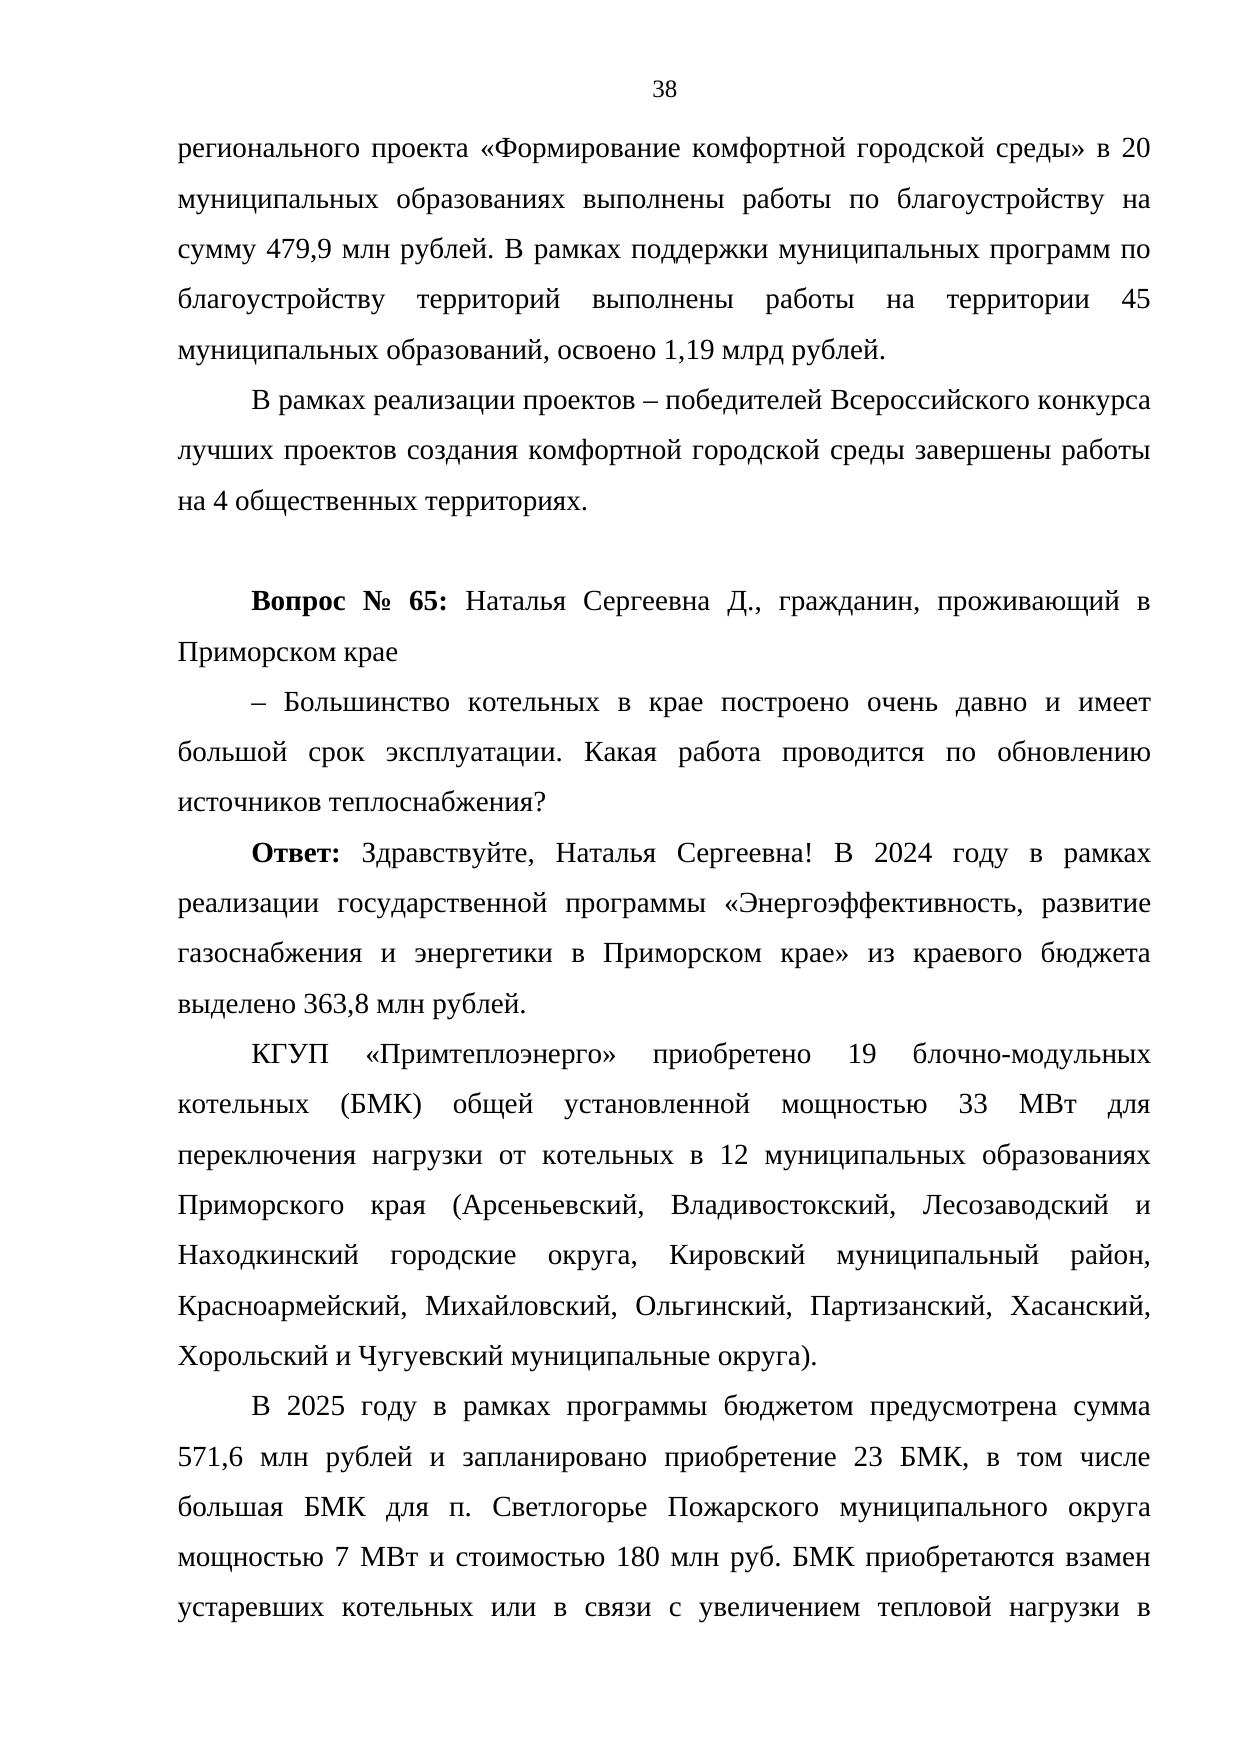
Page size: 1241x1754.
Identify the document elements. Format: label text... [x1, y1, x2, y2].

text Вопрос № 65: Наталья Сергеевна Д., гражданин, проживающий в Приморском крае [177, 583, 1152, 667]
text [177, 131, 1152, 365]
text – Большинство котельных в крае построено очень давно и имеет большой срок эксплуатации. Какая работа проводится по обновлению источников теплоснабжения? [177, 684, 1152, 818]
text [177, 1388, 1152, 1623]
text В рамках реализации проектов – победителей Всероссийского конкурса лучших проектов создания комфортной городской среды завершены работы на 4 общественных территориях. [177, 382, 1152, 516]
text КГУП «Примтеплоэнерго» приобретено 19 блочно-модульных котельных (БМК) общей установленной мощностью 33 МВт для переключения нагрузки от котельных в 12 муниципальных образованиях Приморского края (Арсеньевский, Владивостокский, Лесозаводский и Находкинский городские округа, Кировский муниципальный район, Красноармейский, Михайловский, Ольгинский, Партизанский, Хасанский, Хорольский и Чугуевский муниципальные округа). [177, 1036, 1152, 1372]
text Ответ: Здравствуйте, Наталья Сергеевна! В 2024 году в рамках реализации государственной программы «Энергоэффективность, развитие газоснабжения и энергетики в Приморском крае» из краевого бюджета выделено 363,8 млн рублей. [177, 835, 1152, 1019]
